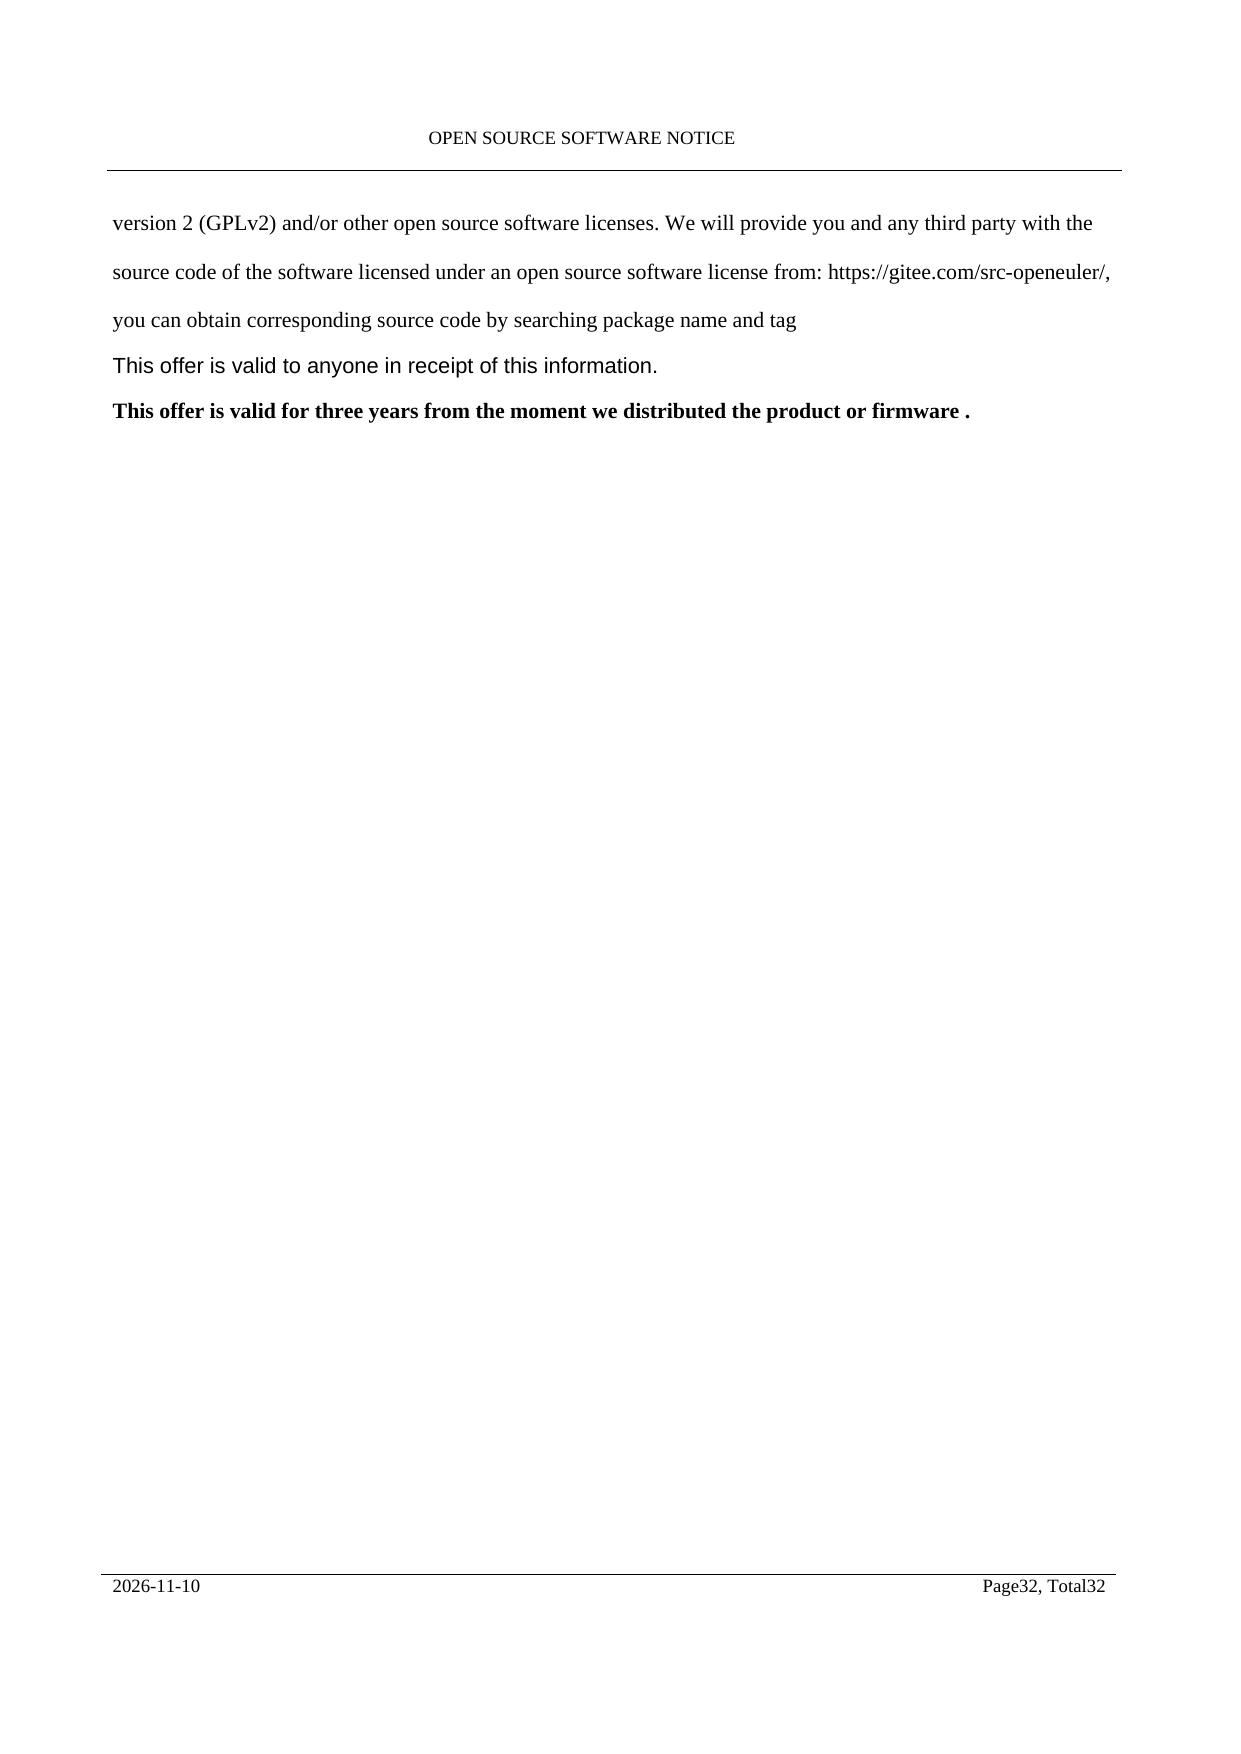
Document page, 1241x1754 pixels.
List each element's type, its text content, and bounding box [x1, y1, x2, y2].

text This offer is valid for three years from the moment we distributed the product or firmware . [112, 394, 1128, 427]
text This offer is valid to anyone in receipt of this information. [112, 349, 1128, 381]
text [112, 206, 1128, 336]
